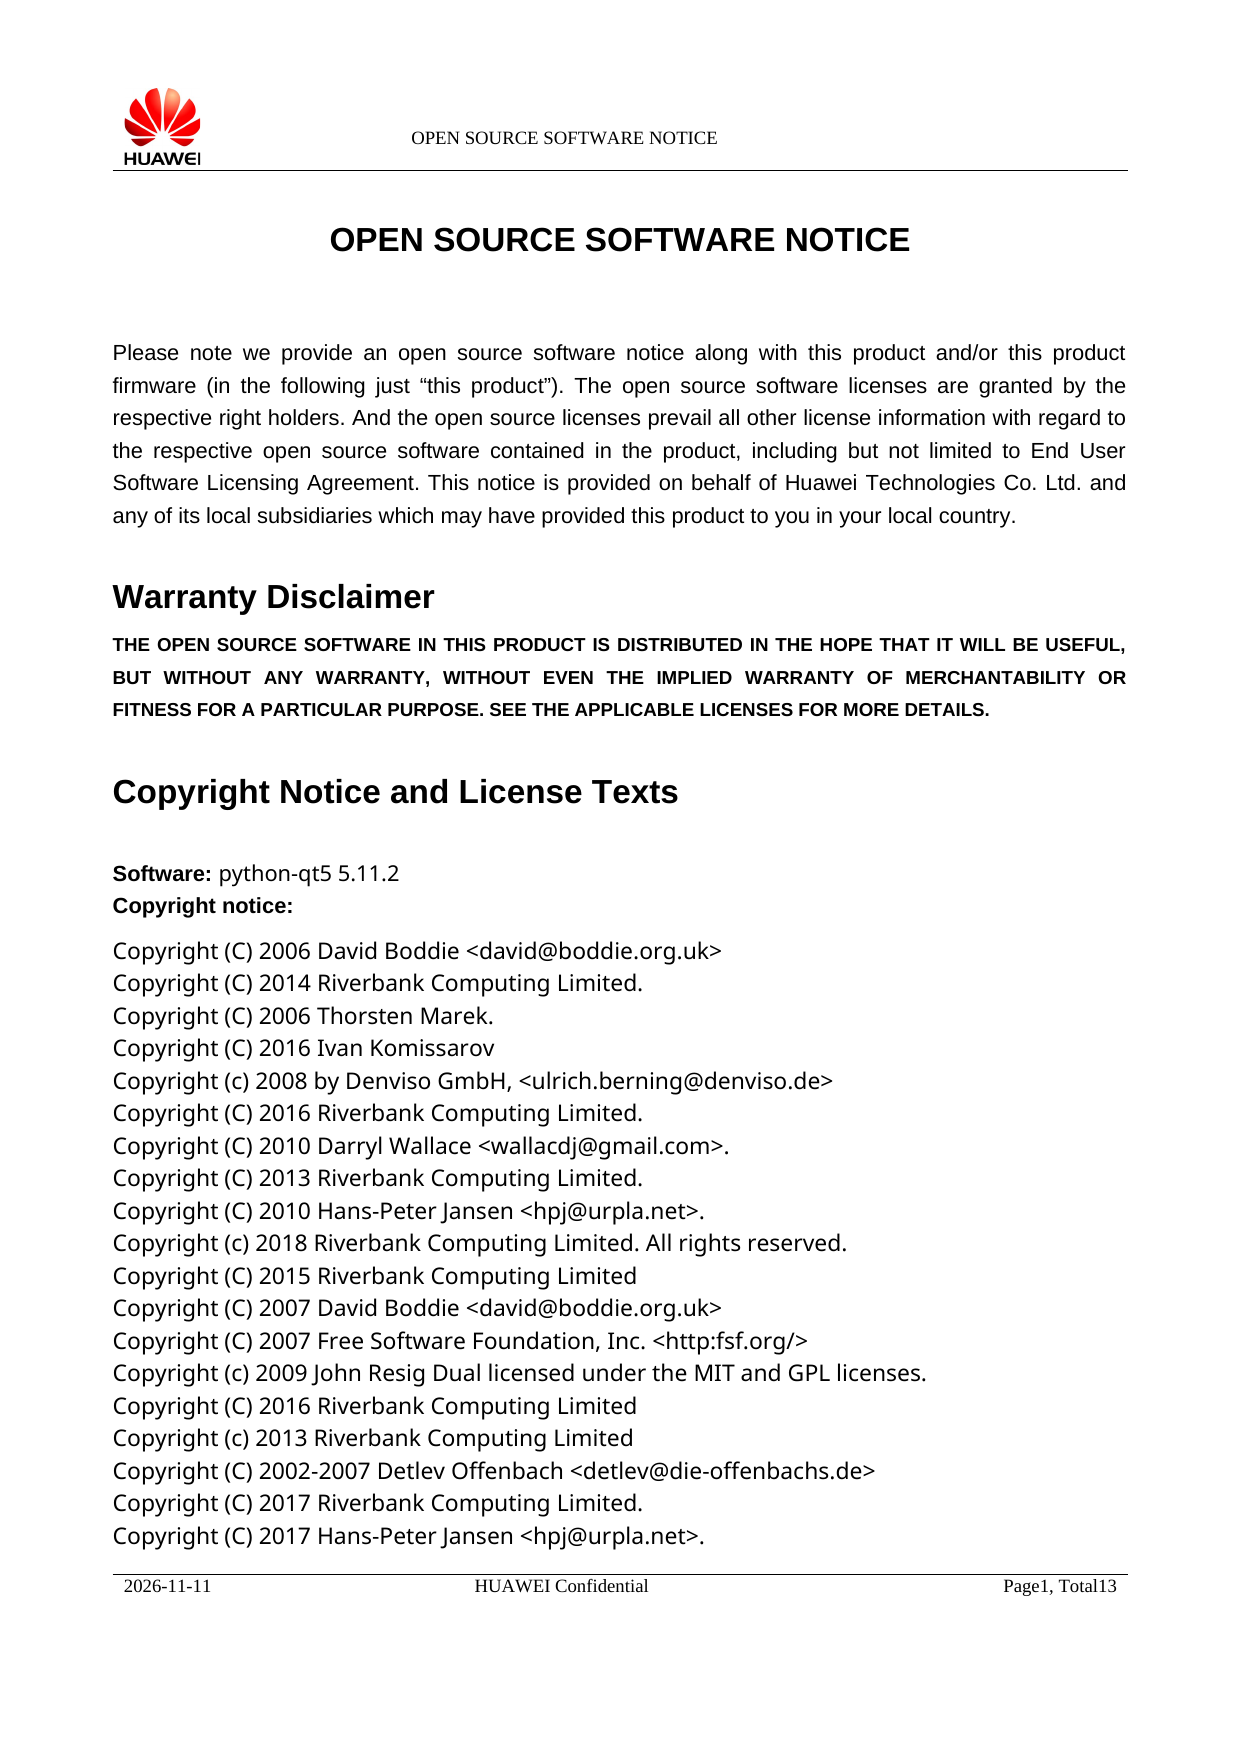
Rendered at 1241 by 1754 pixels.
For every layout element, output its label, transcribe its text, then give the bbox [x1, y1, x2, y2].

picture [124, 88, 201, 165]
text The open source software in this product is distributed in the hope that it will be useful, but WITHOUT ANY WARRANTY, without even the implied warranty of MERCHANTABILITY or FITNESS FOR A PARTICULAR PURPOSE. See the applicable licenses for more details. [112, 629, 1128, 726]
text Please note we provide an open source software notice along with this product and/or this product firmware (in the following just “this product”). The open source software licenses are granted by the respective right holders. And the open source licenses prevail all other license information with regard to the respective open source software contained in the product, including but not limited to End User Software Licensing Agreement. This notice is provided on behalf of Huawei Technologies Co. Ltd. and any of its local subsidiaries which may have provided this product to you in your local country. [112, 336, 1128, 531]
text OPEN SOURCE SOFTWARE NOTICE [112, 206, 1128, 271]
text Copyright Notice and License Texts [112, 759, 1128, 824]
text Warranty Disclaimer [112, 564, 1128, 629]
title Software: python-qt5 5.11.2 [112, 856, 1128, 889]
text Copyright notice: [112, 889, 1128, 921]
